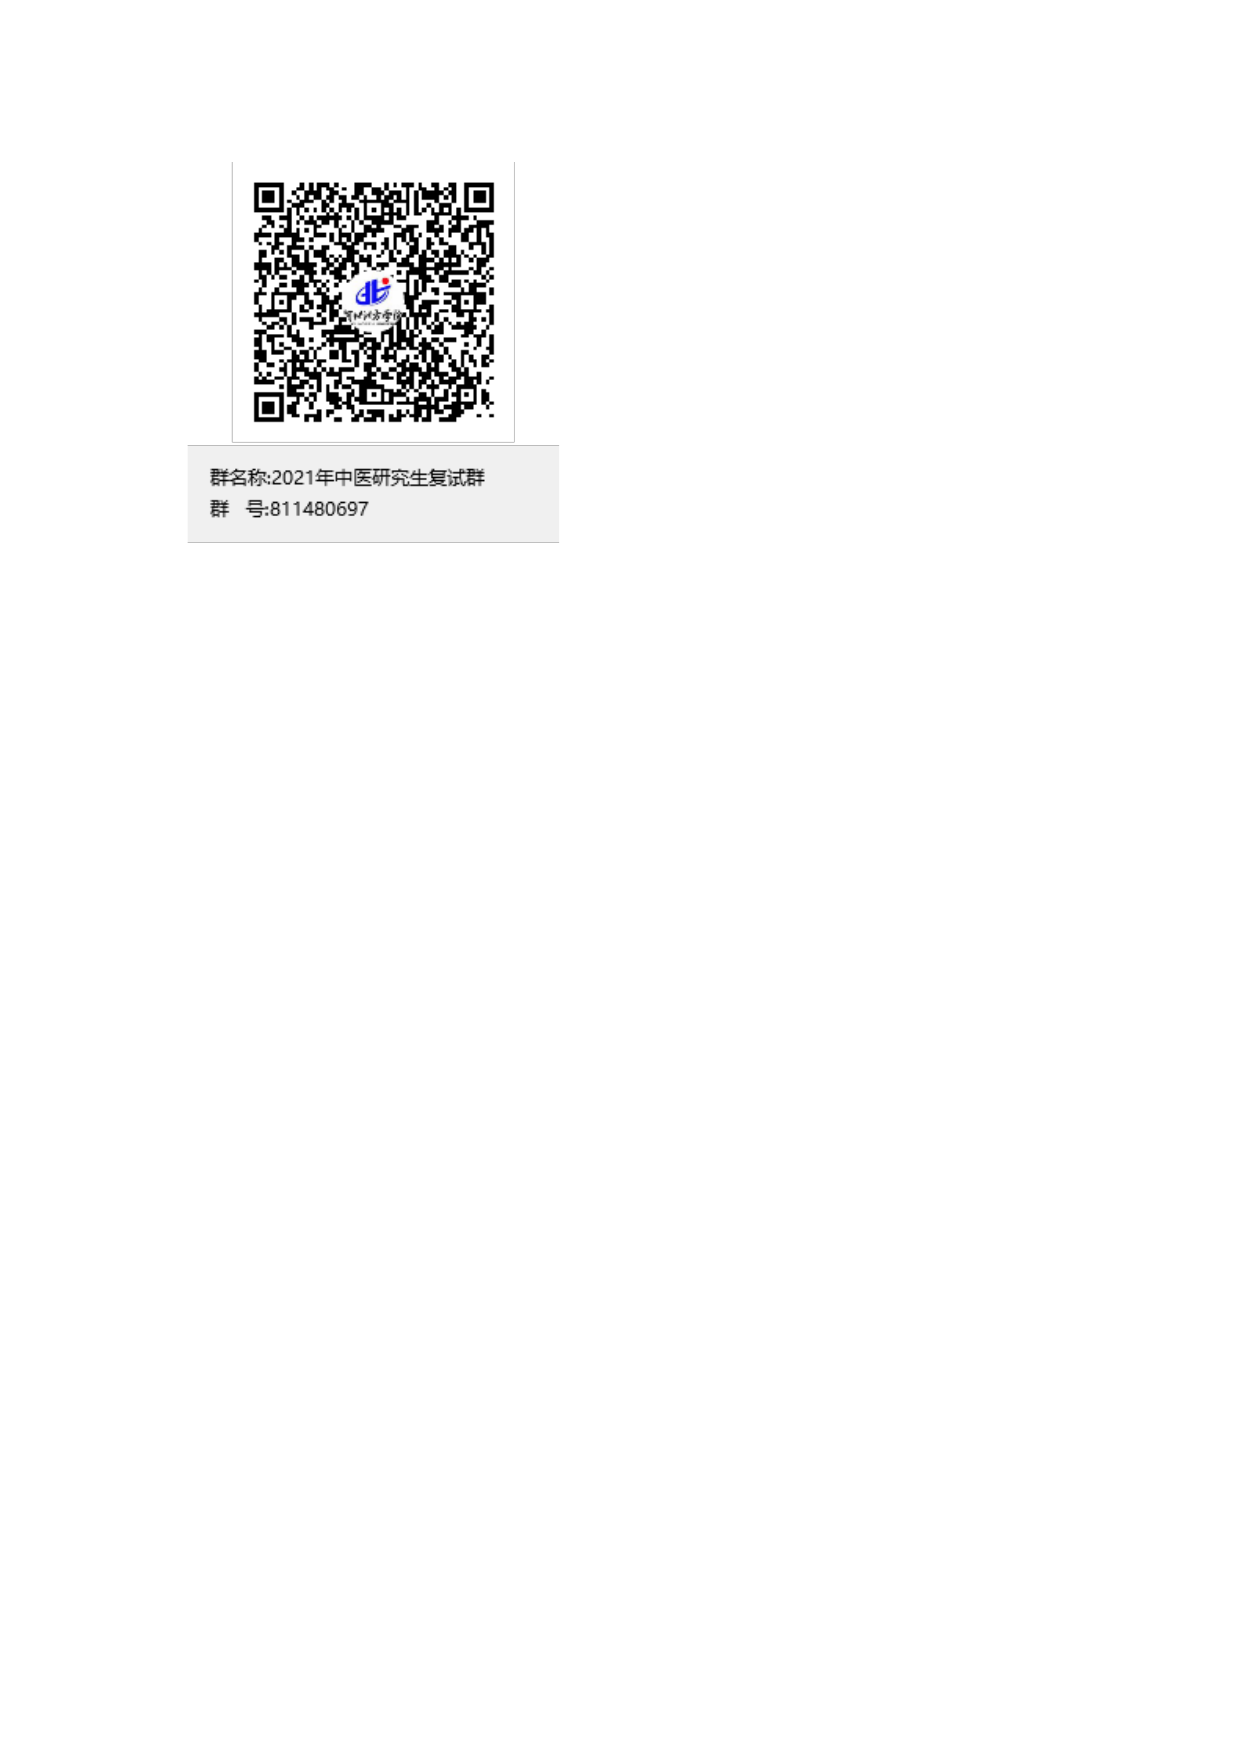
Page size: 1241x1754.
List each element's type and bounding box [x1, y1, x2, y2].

picture [187, 162, 560, 552]
